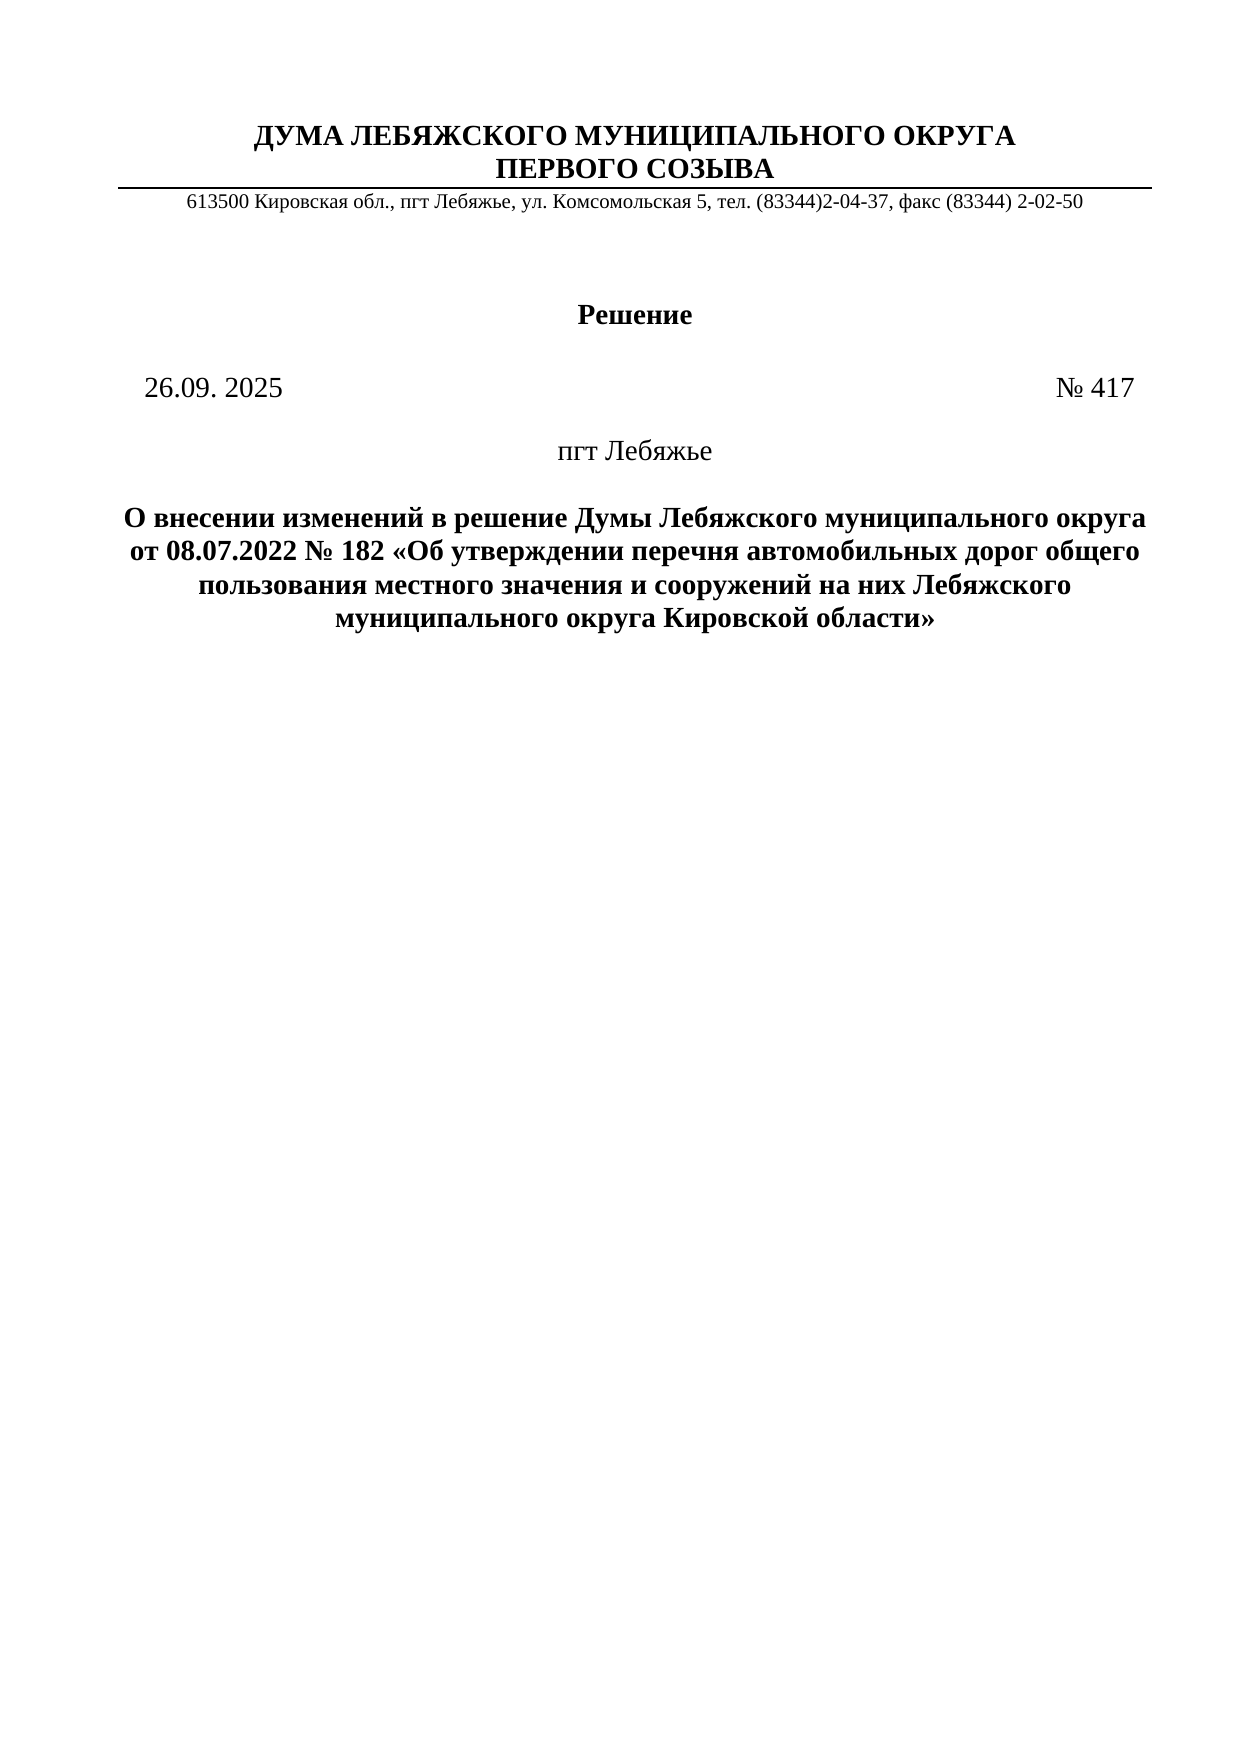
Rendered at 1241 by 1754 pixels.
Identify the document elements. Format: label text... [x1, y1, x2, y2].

table_header 26.09. 2025 № 417 [133, 370, 1167, 433]
text О внесении изменений в решение Думы Лебяжского муниципального округа от 08.07.2022 № 182 «Об утверждении перечня автомобильных дорог общего пользования местного значения и сооружений на них Лебяжского муниципального округа Кировской области» [118, 500, 1152, 634]
text ПЕРВОГО СОЗЫВА [118, 152, 1152, 187]
subtitle Решение [118, 297, 1152, 331]
text пгт Лебяжье [118, 433, 1152, 466]
text ДУМА ЛЕБЯЖСКОГО МУНИЦИПАЛЬНОГО ОКРУГА [118, 118, 1152, 152]
text 613500 Кировская обл., пгт Лебяжье, ул. Комсомольская 5, тел. (83344)2-04-37, факс (83344) 2-02-50 [118, 189, 1152, 213]
